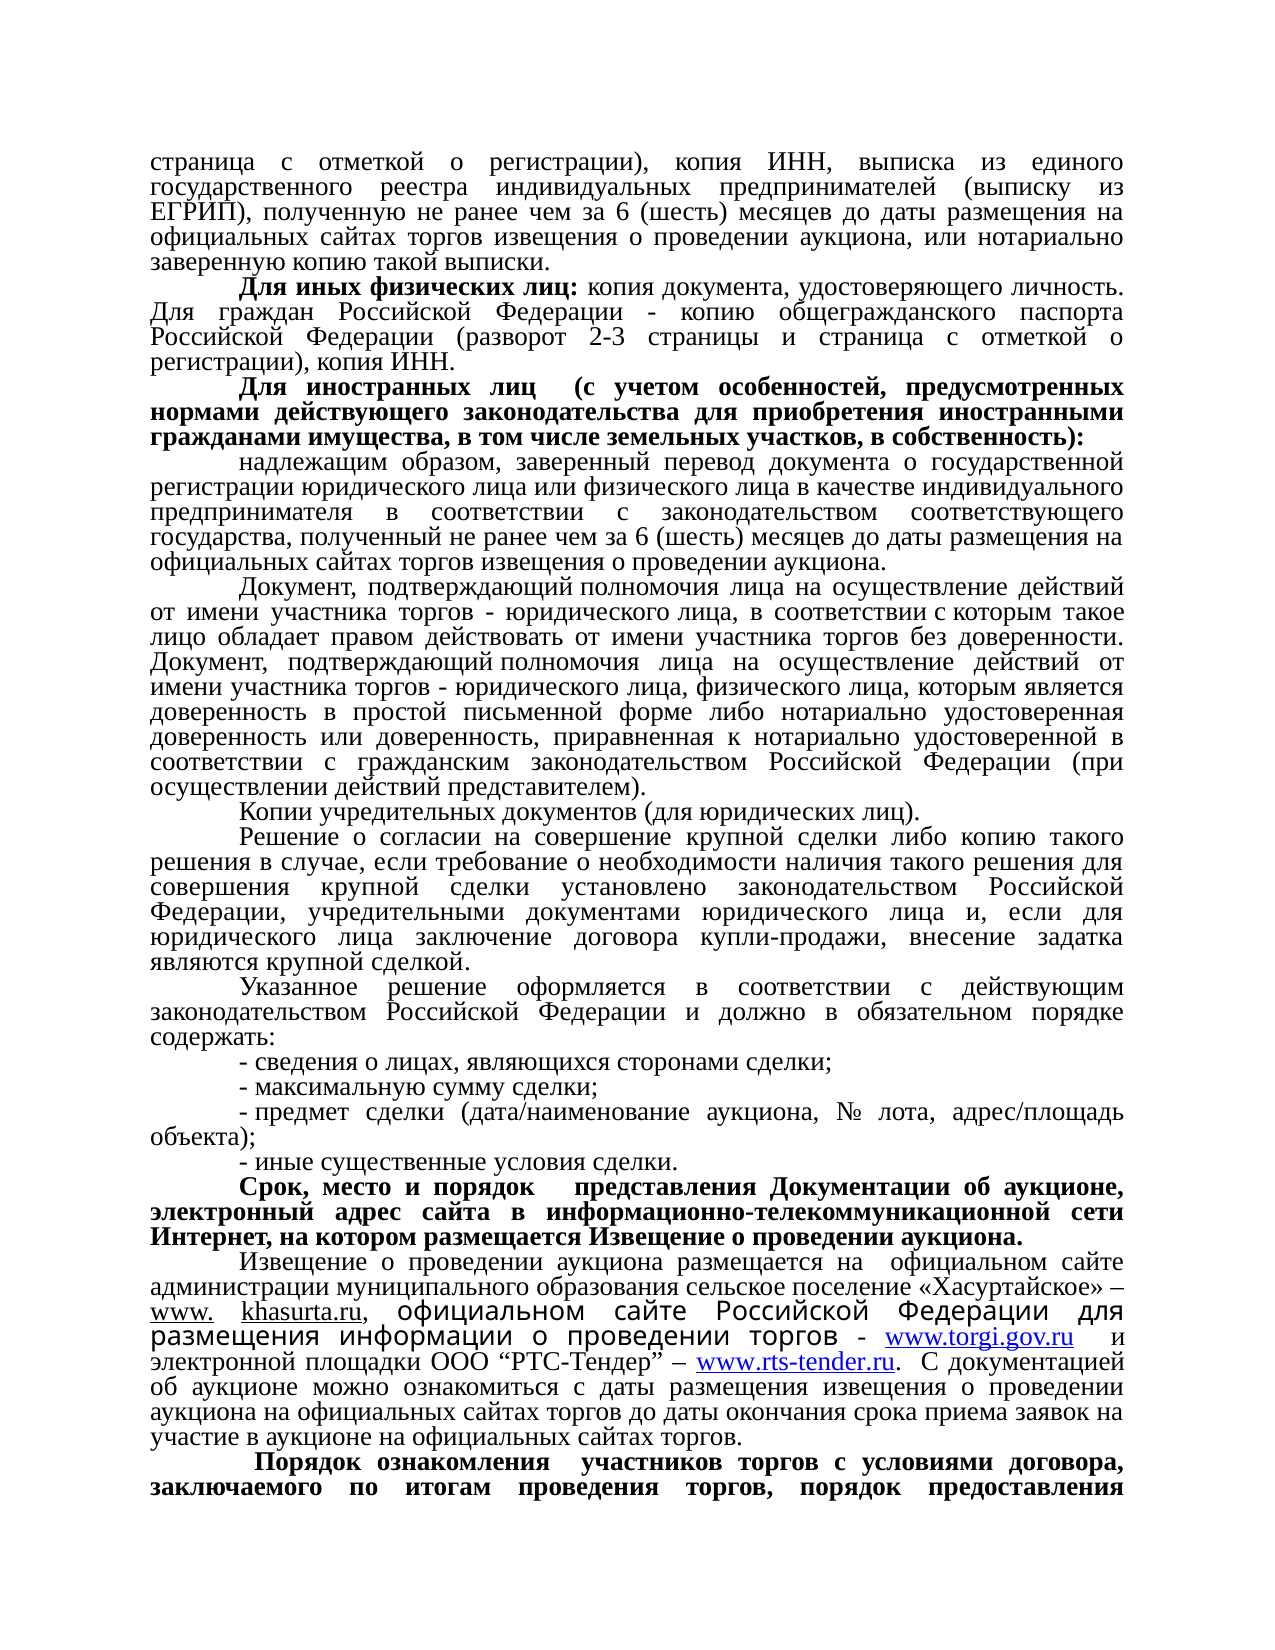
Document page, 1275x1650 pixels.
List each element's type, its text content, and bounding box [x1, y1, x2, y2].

text надлежащим образом, заверенный перевод документа о государственной регистрации юридического лица или физического лица в качестве индивидуального предпринимателя в соответствии с законодательством соответствующего государства, полученный не ранее чем за 6 (шесть) месяцев до даты размещения на официальных сайтах торгов извещения о проведении аукциона. [150, 450, 1125, 575]
text - иные существенные условия сделки. [150, 1150, 1125, 1175]
text - предмет сделки (дата/наименование аукциона, № лота, адрес/площадь объекта); [150, 1100, 1125, 1150]
text - максимальную сумму сделки; [150, 1075, 1125, 1100]
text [150, 150, 1125, 275]
text Копии учредительных документов (для юридических лиц). [150, 800, 1125, 825]
text Срок, место и порядок представления Документации об аукционе, электронный адрес сайта в информационно-телекоммуникационной сети Интернет, на котором размещается Извещение о проведении аукциона. [150, 1175, 1125, 1250]
text - сведения о лицах, являющихся сторонами сделки; [150, 1050, 1125, 1075]
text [150, 1450, 1125, 1500]
text Документ, подтверждающий полномочия лица на осуществление действий от имени участника торгов - юридического лица, в соответствии с которым такое лицо обладает правом действовать от имени участника торгов без доверенности. Документ, подтверждающий полномочия лица на осуществление действий от имени участника торгов - юридического лица, физического лица, которым является доверенность в простой письменной форме либо нотариально удостоверенная доверенность или доверенность, приравненная к нотариально удостоверенной в соответствии с гражданским законодательством Российской Федерации (при осуществлении действий представителем). [150, 575, 1125, 800]
text Извещение о проведении аукциона размещается на официальном сайте администрации муниципального образования сельское поселение «Хасуртайское» – www. khasurta.ru, официальном сайте Российской Федерации для размещения информации о проведении торгов - www.torgi.gov.ru и электронной площадки ООО “РТС-Тендер” – wwwHYPERLINK "http://www.rts-tender.ru/".HYPERLINK "http://www.rts-tender.ru/"rtsHYPERLINK "http://www.rts-tender.ru/"-HYPERLINK "http://www.rts-tender.ru/"tenderHYPERLINK "http://www.rts-tender.ru/".HYPERLINK "http://www.rts-tender.ru/"ru. С документацией об аукционе можно ознакомиться с даты размещения извещения о проведении аукциона на официальных сайтах торгов до даты окончания срока приема заявок на участие в аукционе на официальных сайтах торгов. [150, 1250, 1125, 1450]
text Указанное решение оформляется в соответствии с действующим законодательством Российской Федерации и должно в обязательном порядке содержать: [150, 975, 1125, 1050]
text Для иностранных лиц (с учетом особенностей, предусмотренных нормами действующего законодательства для приобретения иностранными гражданами имущества, в том числе земельных участков, в собственность): [150, 375, 1125, 450]
text Решение о согласии на совершение крупной сделки либо копию такого решения в случае, если требование о необходимости наличия такого решения для совершения крупной сделки установлено законодательством Российской Федерации, учредительными документами юридического лица и, если для юридического лица заключение договора купли-продажи, внесение задатка являются крупной сделкой. [150, 825, 1125, 975]
text Для иных физических лиц: копия документа, удостоверяющего личность. Для граждан Российской Федерации - копию общегражданского паспорта Российской Федерации (разворот 2-3 страницы и страница с отметкой о регистрации), копия ИНН. [150, 275, 1125, 375]
